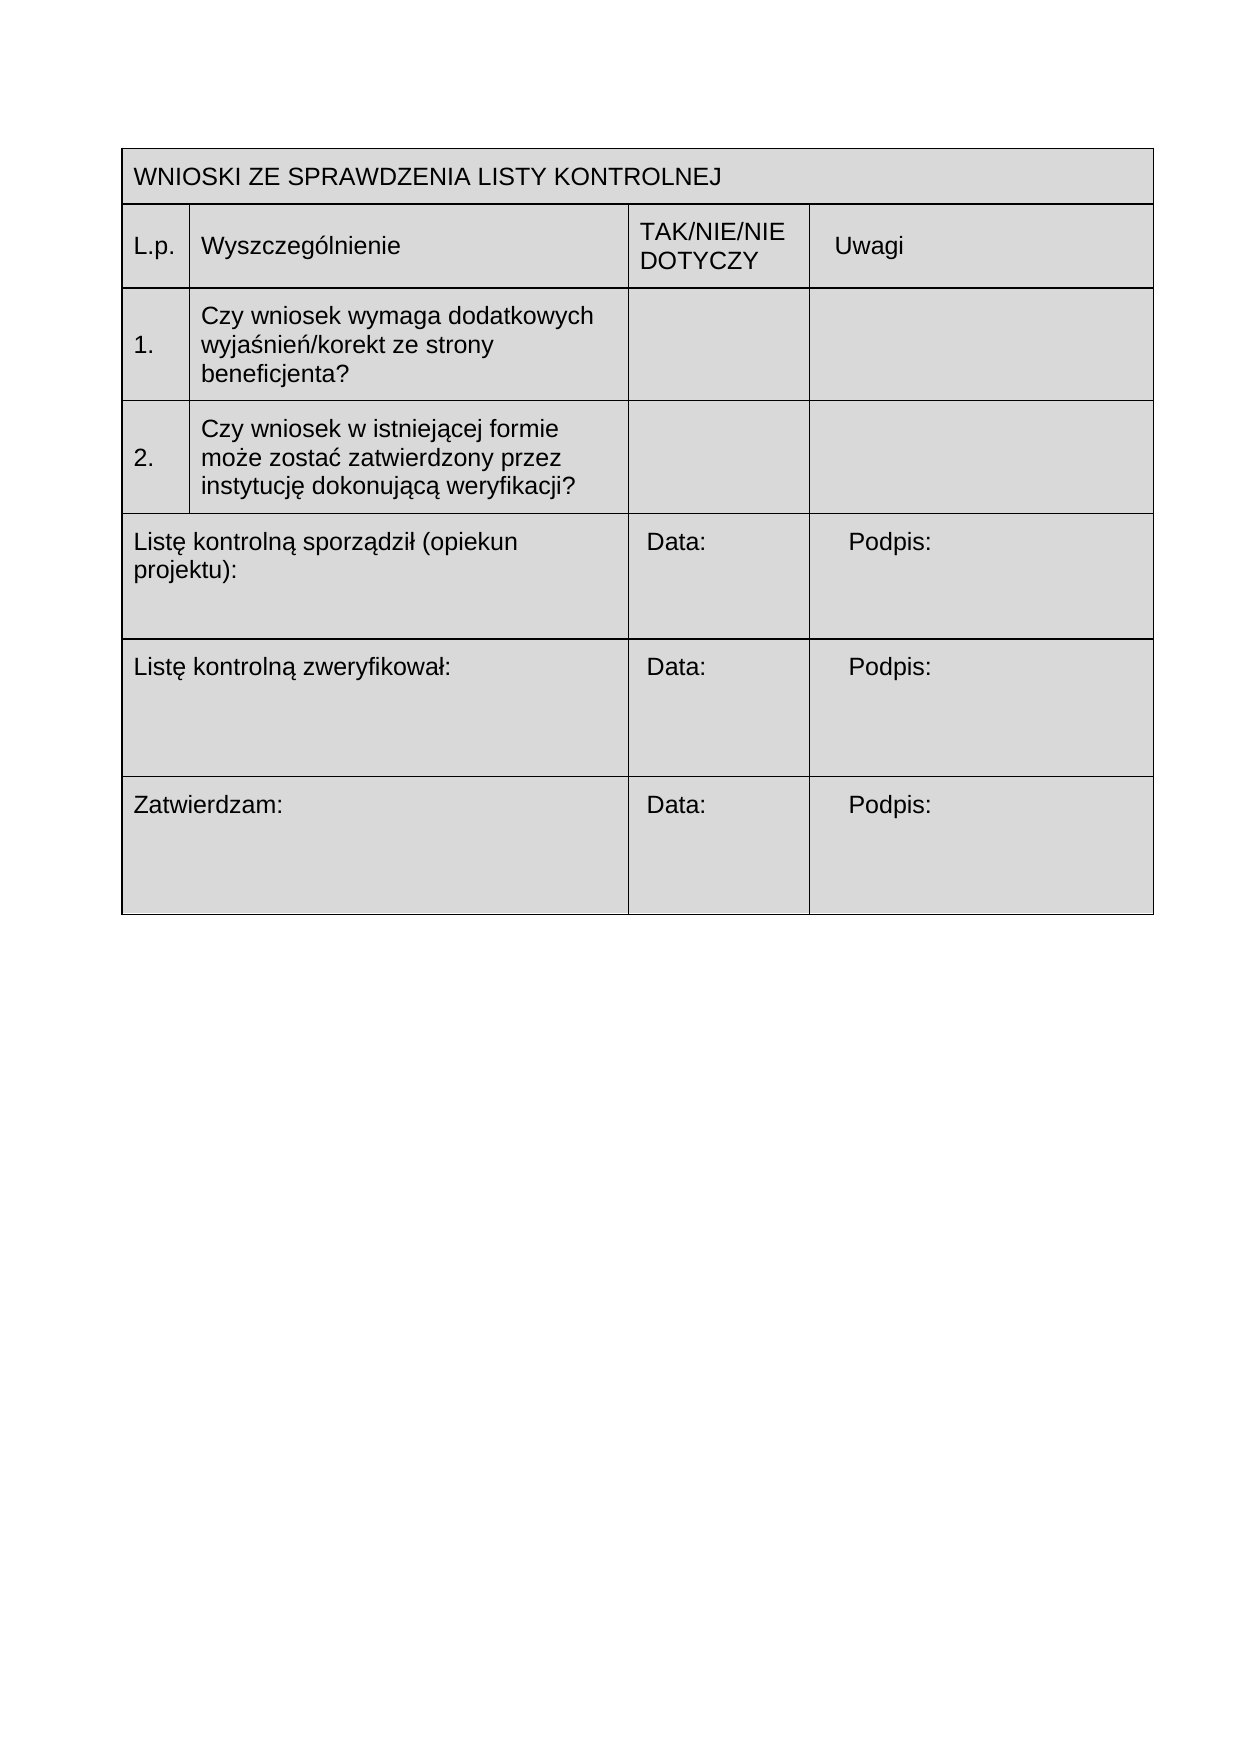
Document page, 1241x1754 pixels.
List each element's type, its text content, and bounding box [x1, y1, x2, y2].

table_cell Uwagi [810, 205, 1153, 287]
table_cell Czy wniosek w istniejącej formie może zostać zatwierdzony przez instytucję dokonującą weryfikacji? [190, 401, 628, 513]
table_cell Data: [629, 640, 809, 776]
table_cell [810, 289, 1153, 400]
table_cell Listę kontrolną zweryfikował: [123, 640, 628, 776]
table_cell Data: [629, 777, 809, 913]
table_cell Listę kontrolną sporządził (opiekun projektu): [123, 514, 628, 638]
table_cell Czy wniosek wymaga dodatkowych wyjaśnień/korekt ze strony beneficjenta? [190, 289, 628, 400]
table_cell Podpis: [810, 777, 1153, 913]
table_cell Wyszczególnienie [190, 205, 628, 287]
table_cell [629, 401, 809, 513]
table_cell [629, 289, 809, 400]
table_cell TAK/NIE/NIE DOTYCZY [629, 205, 809, 287]
table_cell 1. [123, 289, 189, 400]
table_header WNIOSKI ZE SPRAWDZENIA LISTY KONTROLNEJ [123, 149, 1153, 203]
table_cell Podpis: [810, 514, 1153, 638]
table_cell Data: [629, 514, 809, 638]
table_cell 2. [123, 401, 189, 513]
table_cell Podpis: [810, 640, 1153, 776]
table_cell Zatwierdzam: [123, 777, 628, 913]
table_cell [810, 401, 1153, 513]
table_cell L.p. [123, 205, 189, 287]
